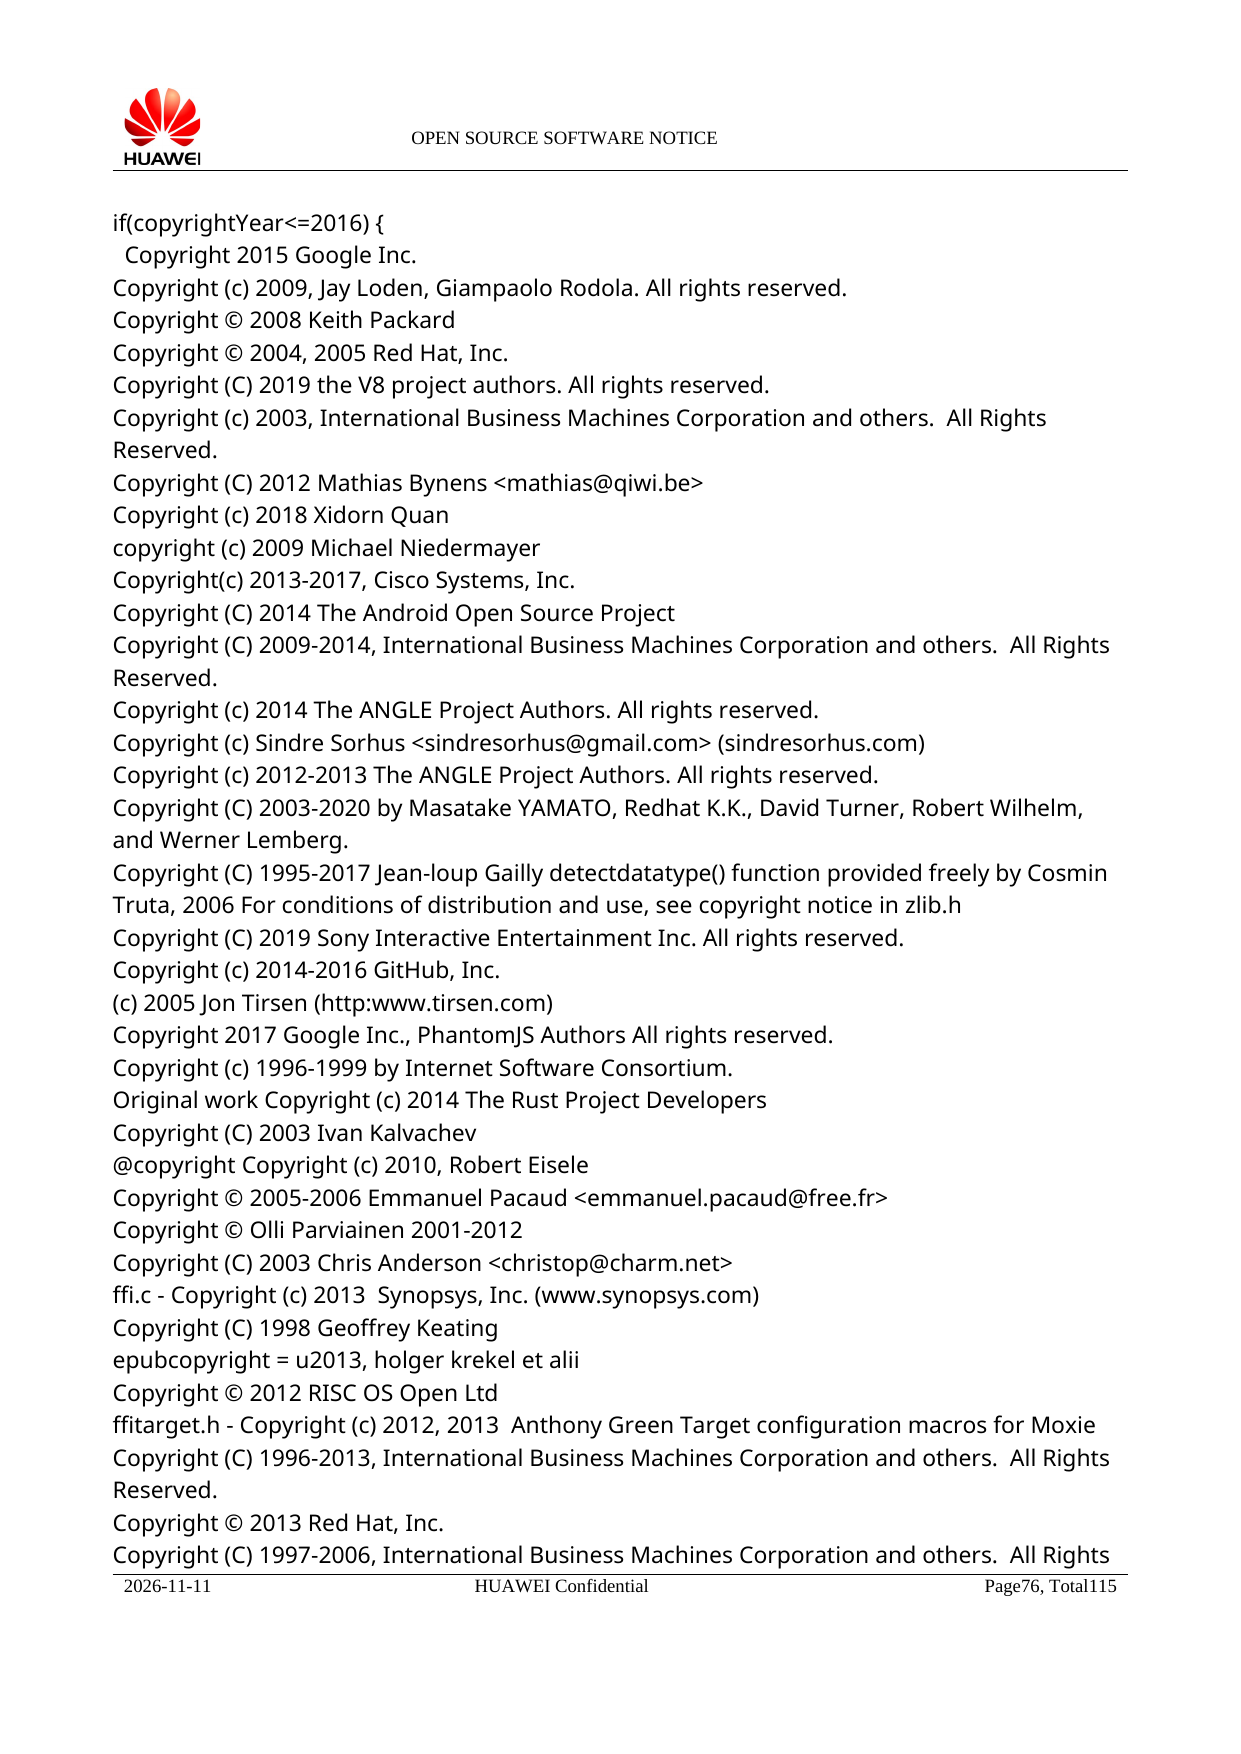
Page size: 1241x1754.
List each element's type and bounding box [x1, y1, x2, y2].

picture [124, 88, 201, 165]
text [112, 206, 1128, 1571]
